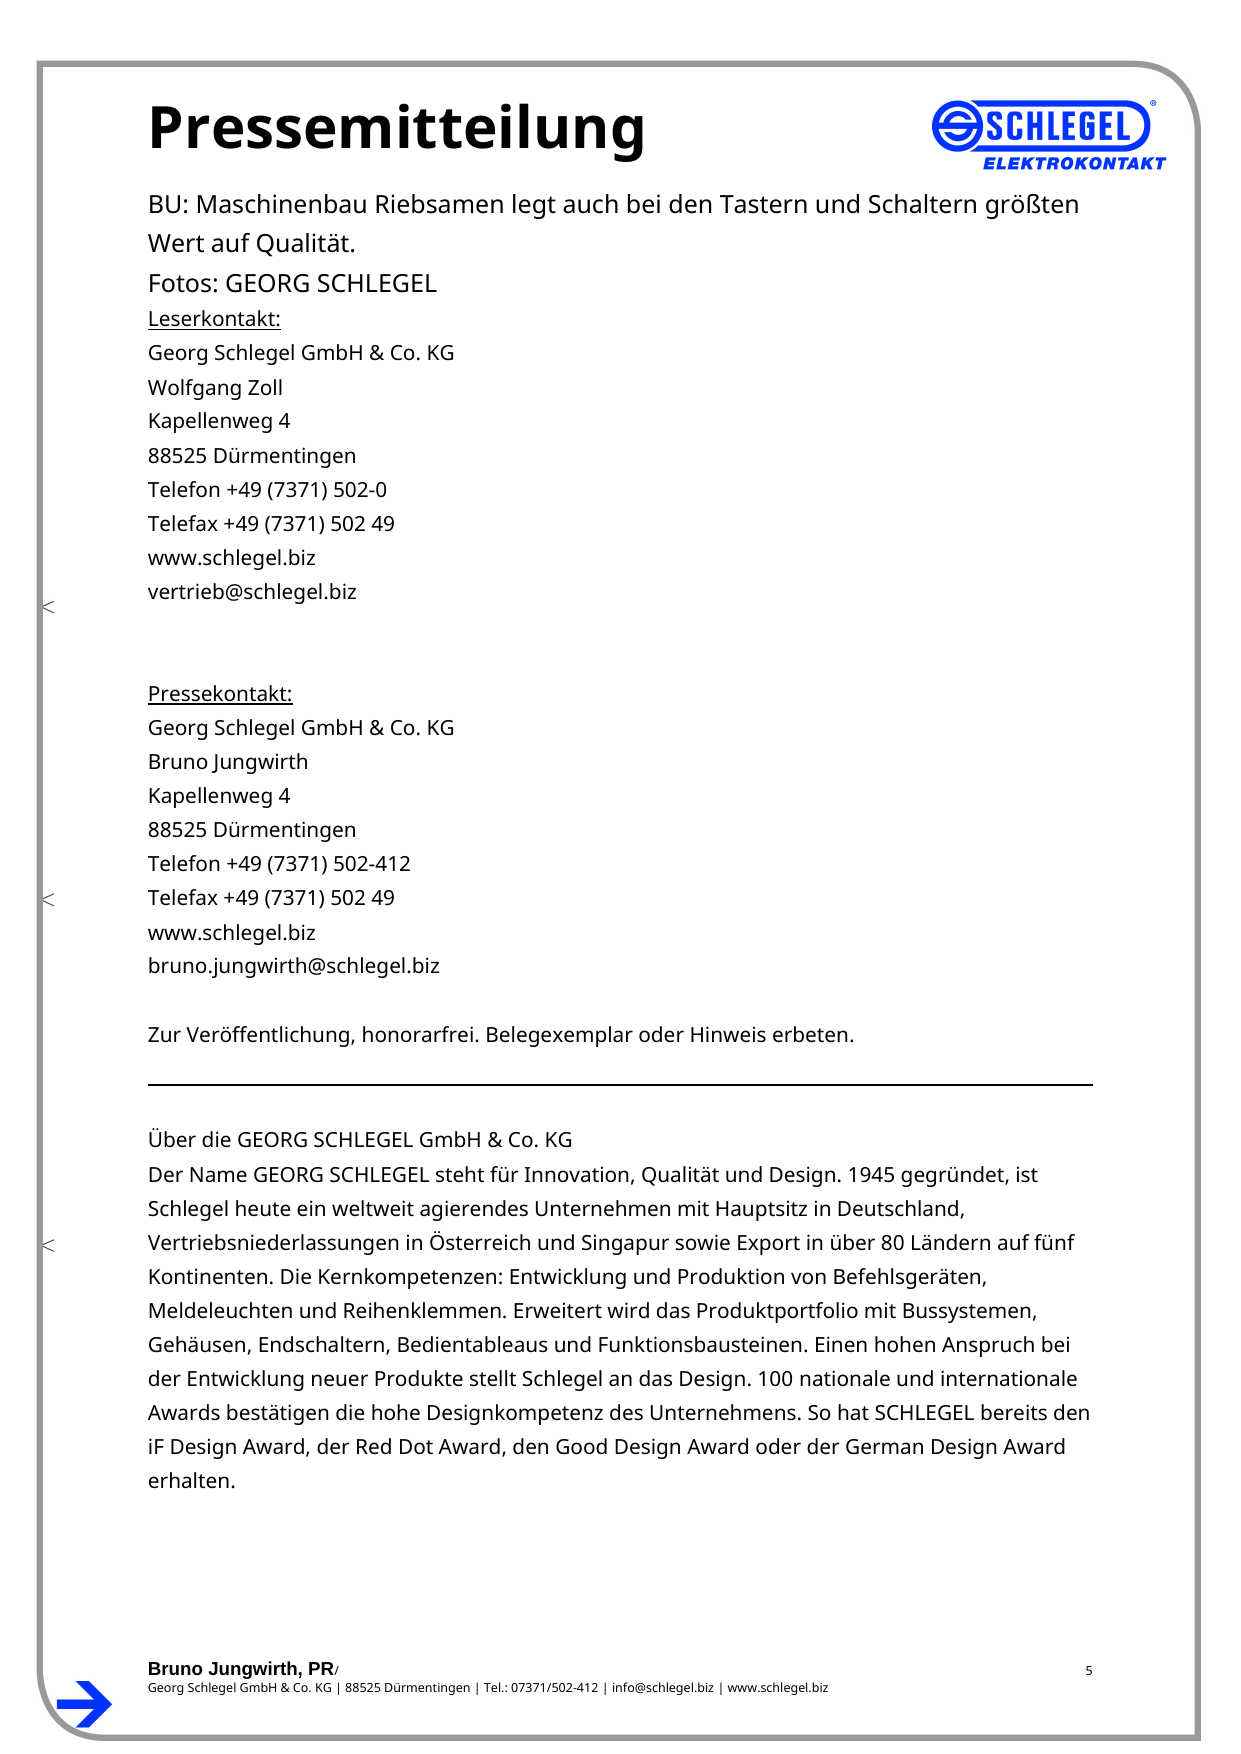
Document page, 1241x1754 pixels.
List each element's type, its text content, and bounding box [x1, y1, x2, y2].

text Kapellenweg 4 [148, 781, 1093, 810]
text www.schlegel.biz [148, 918, 1093, 946]
text Leserkontakt: [148, 304, 1093, 333]
text Der Name GEORG SCHLEGEL steht für Innovation, Qualität und Design. 1945 gegründet, ist Schlegel heute ein weltweit agierendes Unternehmen mit Hauptsitz in Deutschland, Vertriebsniederlassungen in Österreich und Singapur sowie Export in über 80 Ländern auf fünf Kontinenten. Die Kernkompetenzen: Entwicklung und Produktion von Befehlsgeräten, Meldeleuchten und Reihenklemmen. Erweitert wird das Produktportfolio mit Bussystemen, Gehäusen, Endschaltern, Bedientableaus und Funktionsbausteinen. Einen hohen Anspruch bei der Entwicklung neuer Produkte stellt Schlegel an das Design. 100 nationale und internationale Awards bestätigen die hohe Designkompetenz des Unternehmens. So hat SCHLEGEL bereits den iF Design Award, der Red Dot Award, den Good Design Award oder der German Design Award erhalten. [148, 1160, 1093, 1495]
text Fotos: GEORG SCHLEGEL [148, 265, 1093, 299]
text vertrieb@schlegel.biz [148, 577, 1093, 605]
text Telefax +49 (7371) 502 49 [148, 883, 1093, 912]
text Wolfgang Zoll [148, 373, 1093, 401]
text Über die GEORG SCHLEGEL GmbH & Co. KG [148, 1126, 1093, 1154]
text Telefax +49 (7371) 502 49 [148, 509, 1093, 537]
text Telefon +49 (7371) 502-0 [148, 475, 1093, 503]
text www.schlegel.biz [148, 543, 1093, 571]
picture [0, 22, 1239, 1754]
text Telefon +49 (7371) 502-412 [148, 849, 1093, 878]
text 88525 Dürmentingen [148, 815, 1093, 844]
text 88525 Dürmentingen [148, 441, 1093, 469]
text Kapellenweg 4 [148, 407, 1093, 435]
text Georg Schlegel GmbH & Co. KG [148, 338, 1093, 367]
text bruno.jungwirth@schlegel.biz [148, 952, 1093, 980]
text Georg Schlegel GmbH & Co. KG [148, 713, 1093, 742]
text Bruno Jungwirth [148, 747, 1093, 776]
text Zur Veröffentlichung, honorarfrei. Belegexemplar oder Hinweis erbeten. [148, 1020, 1093, 1048]
text BU: Maschinenbau Riebsamen legt auch bei den Tastern und Schaltern größten Wert auf Qualität. [148, 187, 1093, 260]
text Pressekontakt: [148, 679, 1093, 708]
